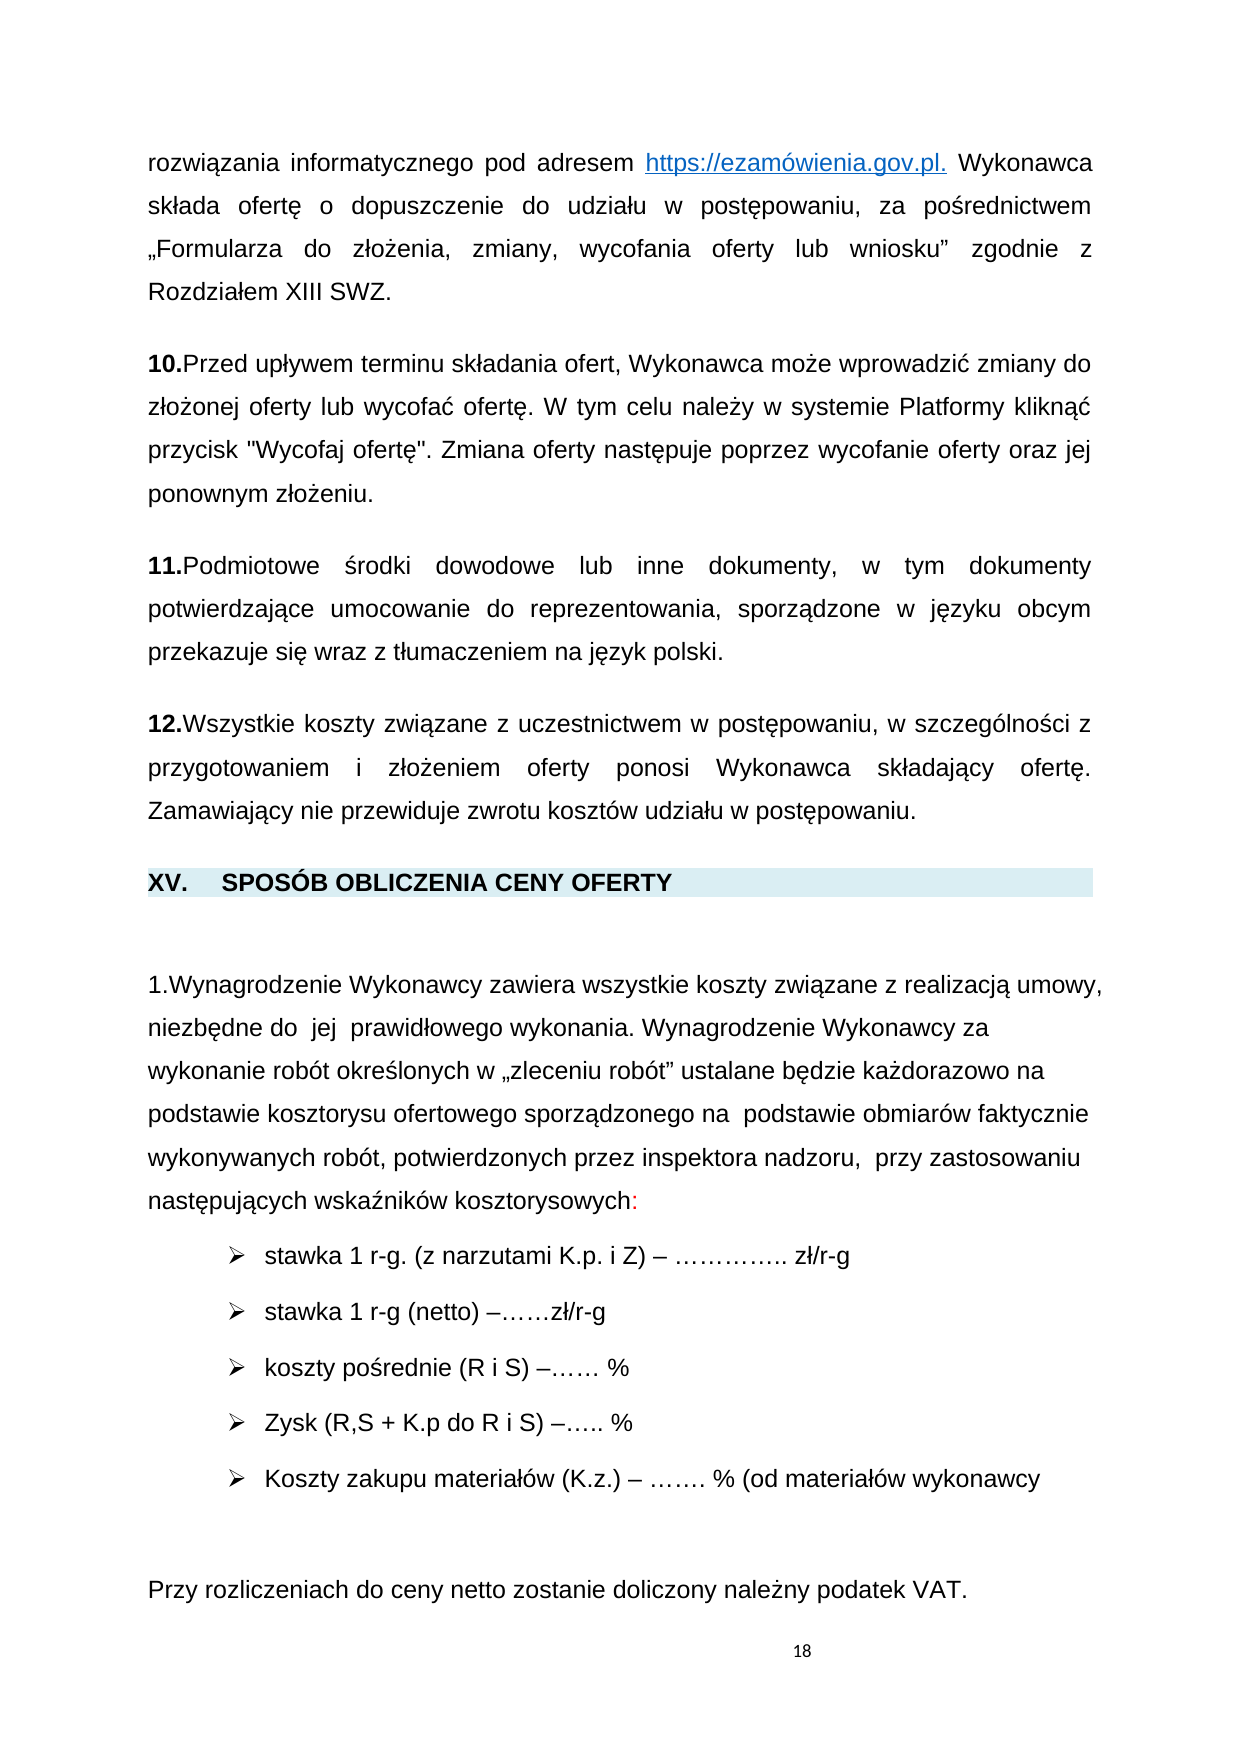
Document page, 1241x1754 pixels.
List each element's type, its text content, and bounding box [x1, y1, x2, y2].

text 1.Wynagrodzenie Wykonawcy zawiera wszystkie koszty związane z realizacją umowy, niezbędne do jej prawidłowego wykonania. Wynagrodzenie Wykonawcy za wykonanie robót określonych w „zleceniu robót” ustalane będzie każdorazowo na podstawie kosztorysu ofertowego sporządzonego na podstawie obmiarów faktycznie wykonywanych robót, potwierdzonych przez inspektora nadzoru, przy zastosowaniu następujących wskaźników kosztorysowych: [148, 970, 1107, 1214]
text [148, 148, 1093, 306]
text 12.Wszystkie koszty związane z uczestnictwem w postępowaniu, w szczególności z przygotowaniem i złożeniem oferty ponosi Wykonawca składający ofertę. Zamawiający nie przewiduje zwrotu kosztów udziału w postępowaniu. [148, 709, 1093, 824]
list Zysk (R,S + K.p do R i S) –….. % [227, 1408, 1107, 1437]
list stawka 1 r-g. (z narzutami K.p. i Z) – ………….. zł/r-g [227, 1241, 1107, 1270]
text 11.Podmiotowe środki dowodowe lub inne dokumenty, w tym dokumenty potwierdzające umocowanie do reprezentowania, sporządzone w języku obcym przekazuje się wraz z tłumaczeniem na język polski. [148, 551, 1093, 666]
text 10.Przed upływem terminu składania ofert, Wykonawca może wprowadzić zmiany do złożonej oferty lub wycofać ofertę. W tym celu należy w systemie Platformy kliknąć przycisk "Wycofaj ofertę". Zmiana oferty następuje poprzez wycofanie oferty oraz jej ponownym złożeniu. [148, 349, 1093, 507]
list Koszty zakupu materiałów (K.z.) – ……. % (od materiałów wykonawcy [227, 1464, 1107, 1493]
list stawka 1 r-g (netto) –……zł/r-g [227, 1297, 1107, 1326]
text XV. SPOSÓB OBLICZENIA CENY OFERTY [148, 868, 1093, 897]
list koszty pośrednie (R i S) –…… % [227, 1353, 1107, 1382]
text Przy rozliczeniach do ceny netto zostanie doliczony należny podatek VAT. [148, 1576, 1107, 1604]
